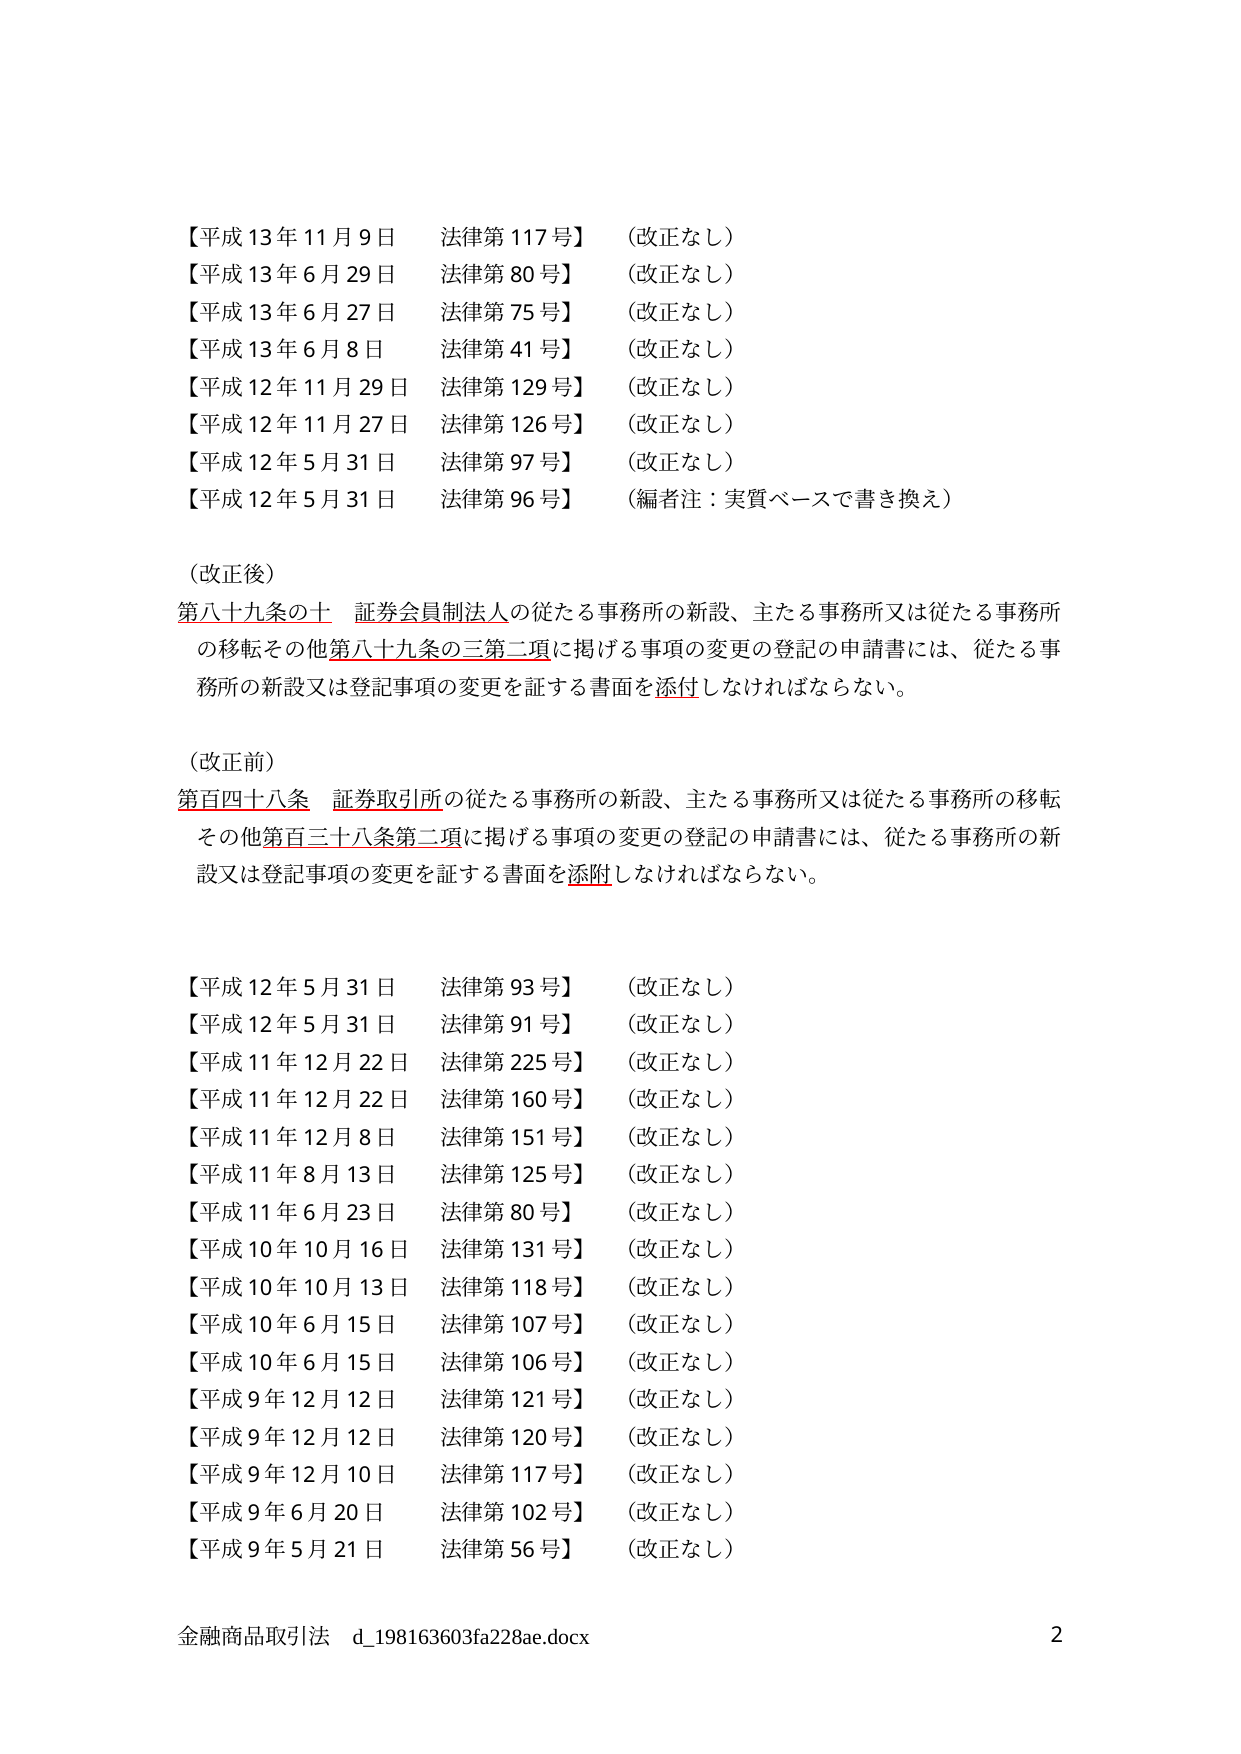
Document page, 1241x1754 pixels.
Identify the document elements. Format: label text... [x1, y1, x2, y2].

text 【平成12年5月31日 法律第91号】 （改正なし） [177, 1004, 1063, 1042]
text 【平成12年11月29日 法律第129号】 （改正なし） [177, 367, 1063, 404]
text 第八十九条の十 証券会員制法人の従たる事務所の新設、主たる事務所又は従たる事務所の移転その他第八十九条の三第二項に掲げる事項の変更の登記の申請書には、従たる事務所の新設又は登記事項の変更を証する書面を添付しなければならない。 [177, 592, 1063, 704]
text 【平成12年5月31日 法律第93号】 （改正なし） [177, 967, 1063, 1004]
text 【平成9年12月10日 法律第117号】 （改正なし） [177, 1454, 1063, 1492]
text （改正前） [177, 742, 1063, 779]
text 【平成12年11月27日 法律第126号】 （改正なし） [177, 404, 1063, 442]
text 【平成13年6月8日 法律第41号】 （改正なし） [177, 329, 1063, 367]
text 【平成9年12月12日 法律第121号】 （改正なし） [177, 1379, 1063, 1417]
text 【平成9年6月20日 法律第102号】 （改正なし） [177, 1492, 1063, 1529]
text （改正後） [177, 554, 1063, 592]
text 【平成11年12月22日 法律第225号】 （改正なし） [177, 1042, 1063, 1079]
text 【平成11年12月8日 法律第151号】 （改正なし） [177, 1117, 1063, 1154]
text 【平成9年5月21日 法律第56号】 （改正なし） [177, 1529, 1063, 1567]
text 【平成12年5月31日 法律第96号】 （編者注：実質ベースで書き換え） [177, 479, 1063, 517]
text 【平成12年5月31日 法律第97号】 （改正なし） [177, 442, 1063, 479]
text 【平成11年6月23日 法律第80号】 （改正なし） [177, 1192, 1063, 1229]
text 【平成13年6月29日 法律第80号】 （改正なし） [177, 254, 1063, 292]
text 【平成10年6月15日 法律第107号】 （改正なし） [177, 1304, 1063, 1342]
text 【平成10年10月13日 法律第118号】 （改正なし） [177, 1267, 1063, 1304]
text 【平成9年12月12日 法律第120号】 （改正なし） [177, 1417, 1063, 1454]
text 【平成13年11月9日 法律第117号】 （改正なし） [177, 217, 1063, 254]
text 【平成10年10月16日 法律第131号】 （改正なし） [177, 1229, 1063, 1267]
text 【平成10年6月15日 法律第106号】 （改正なし） [177, 1342, 1063, 1379]
text 【平成13年6月27日 法律第75号】 （改正なし） [177, 292, 1063, 329]
text 【平成11年12月22日 法律第160号】 （改正なし） [177, 1079, 1063, 1117]
text 【平成11年8月13日 法律第125号】 （改正なし） [177, 1154, 1063, 1192]
text 第百四十八条 証券取引所の従たる事務所の新設、主たる事務所又は従たる事務所の移転その他第百三十八条第二項に掲げる事項の変更の登記の申請書には、従たる事務所の新設又は登記事項の変更を証する書面を添附しなければならない。 [177, 779, 1063, 892]
